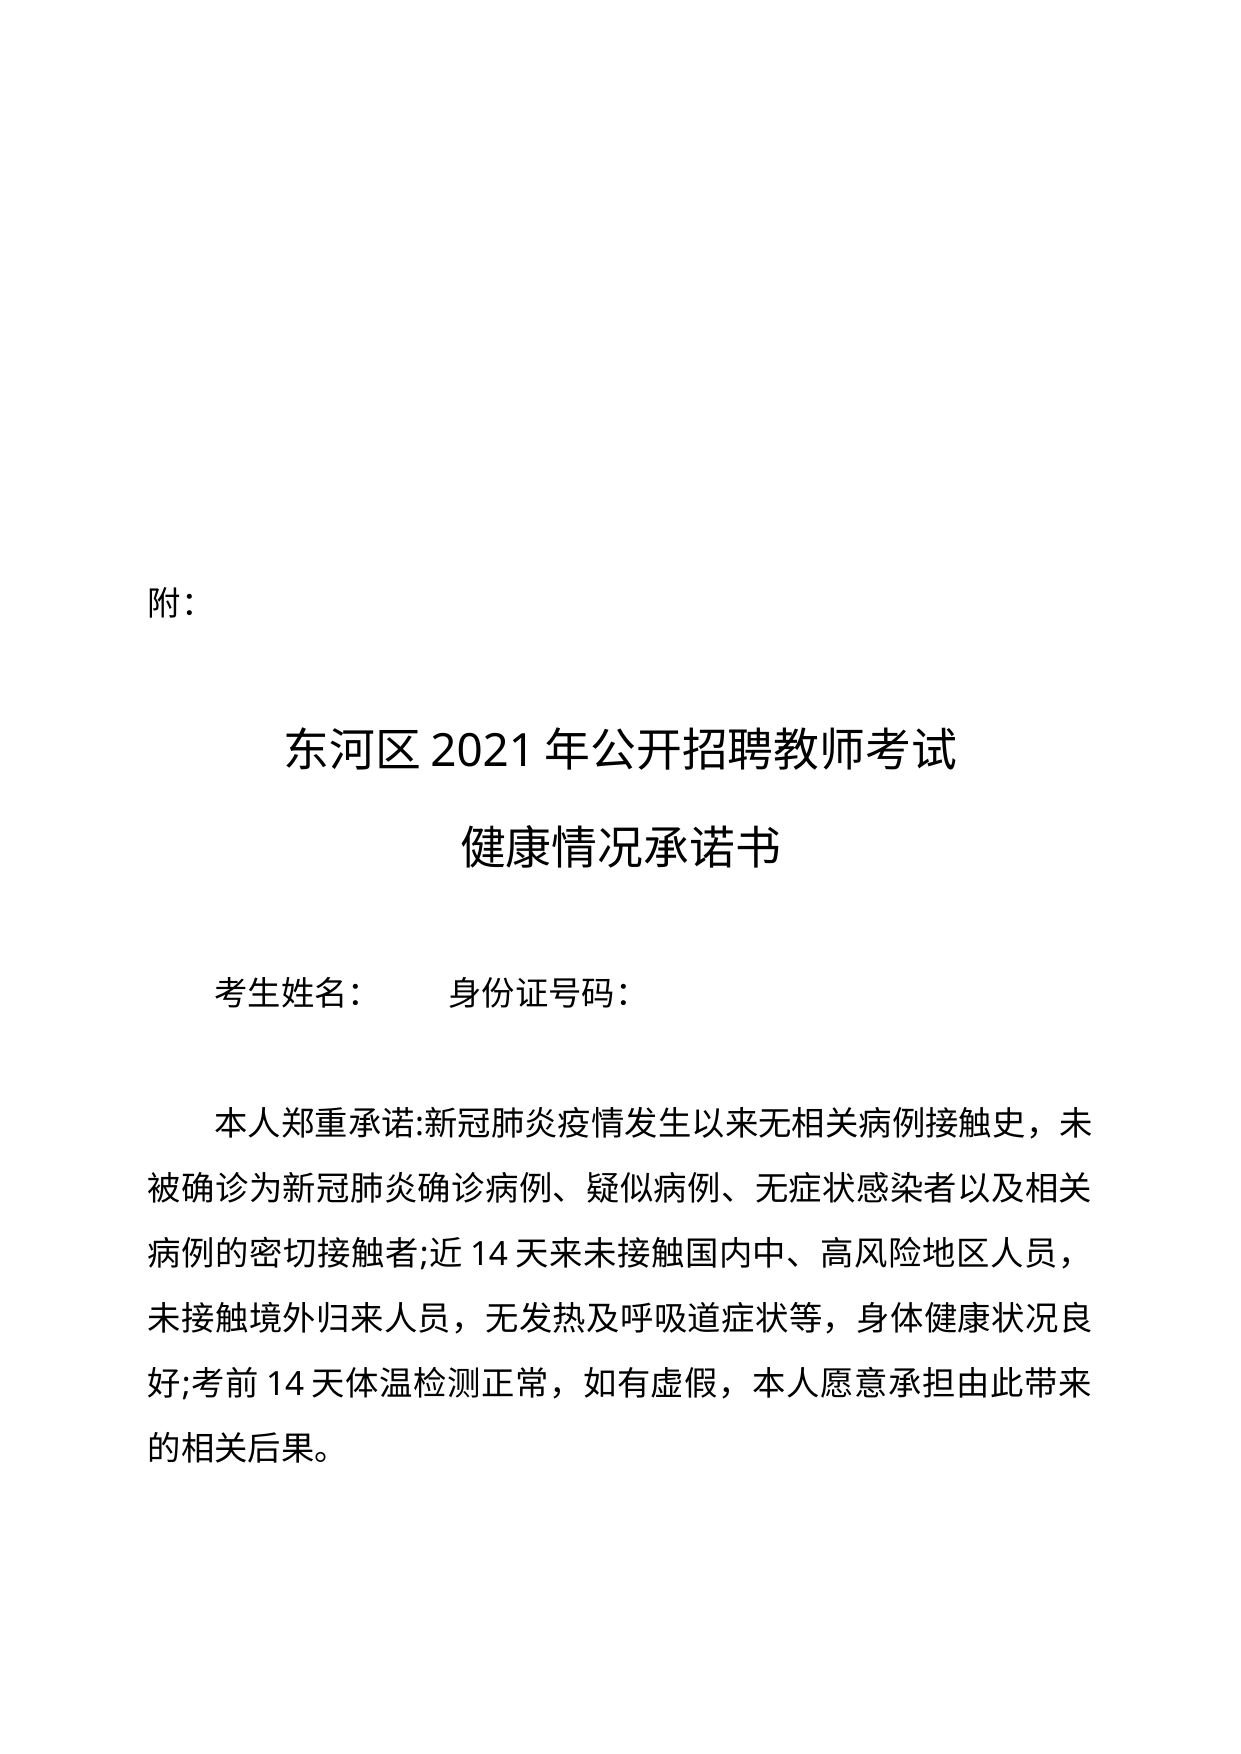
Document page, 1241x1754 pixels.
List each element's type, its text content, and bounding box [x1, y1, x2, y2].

text 东河区2021年公开招聘教师考试 [148, 698, 1093, 796]
text 考生姓名： 身份证号码： [148, 958, 1093, 1023]
text 附： [148, 568, 1093, 633]
text 本人郑重承诺:新冠肺炎疫情发生以来无相关病例接触史，未被确诊为新冠肺炎确诊病例、疑似病例、无症状感染者以及相关病例的密切接触者;近14天来未接触国内中、高风险地区人员，未接触境外归来人员，无发热及呼吸道症状等，身体健康状况良好;考前14天体温检测正常，如有虚假，本人愿意承担由此带来的相关后果。 [148, 1088, 1093, 1478]
text 健康情况承诺书 [148, 796, 1093, 893]
